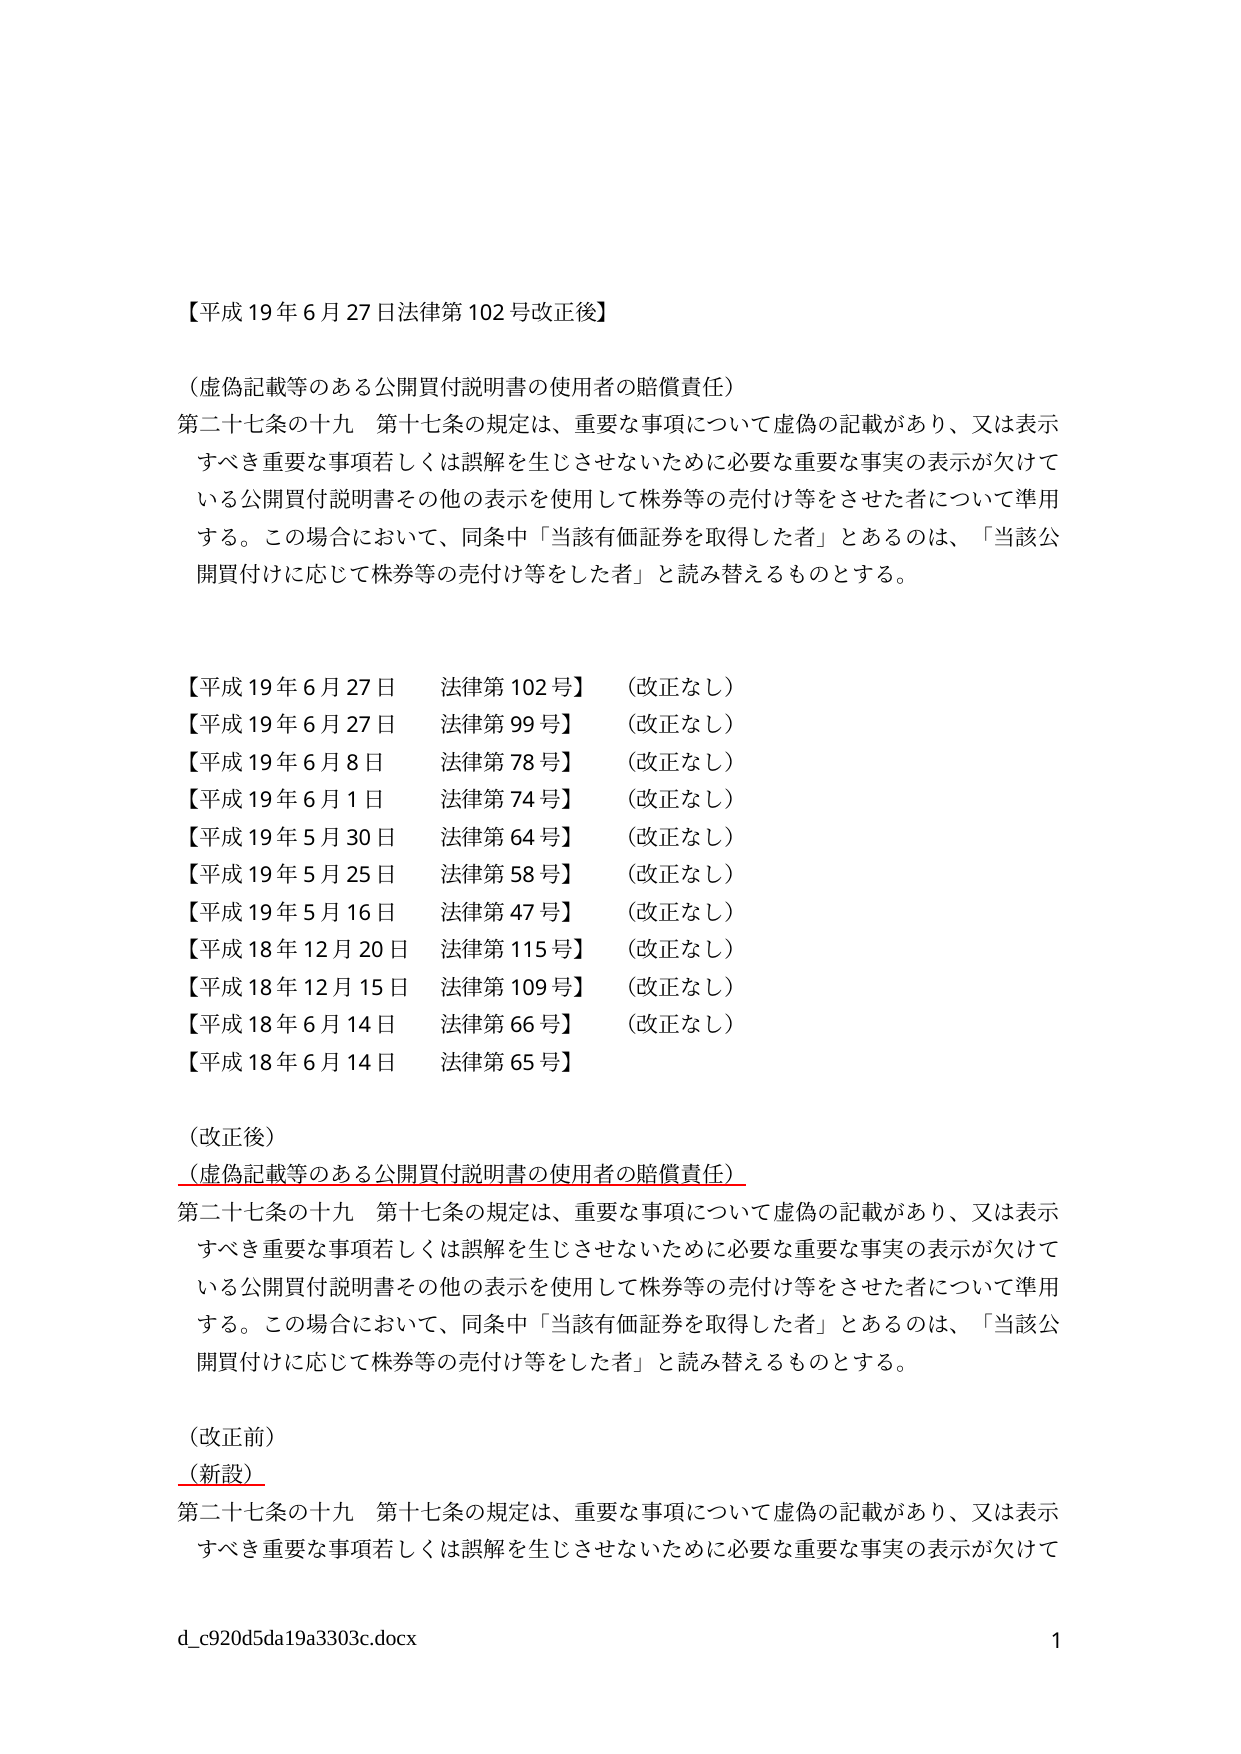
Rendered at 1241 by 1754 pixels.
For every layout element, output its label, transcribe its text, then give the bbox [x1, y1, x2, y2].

text 【平成18年12月20日 法律第115号】 （改正なし） [177, 929, 1063, 967]
text 【平成19年5月30日 法律第64号】 （改正なし） [177, 817, 1063, 854]
text 【平成19年6月27日 法律第102号】 （改正なし） [177, 667, 1063, 704]
text （虚偽記載等のある公開買付説明書の使用者の賠償責任） [177, 367, 1063, 404]
text 【平成19年6月27日 法律第99号】 （改正なし） [177, 704, 1063, 742]
text 【平成19年5月25日 法律第58号】 （改正なし） [177, 854, 1063, 892]
text 【平成19年6月27日法律第102号改正後】 [177, 292, 1063, 329]
text （改正後） [177, 1117, 1063, 1154]
text （虚偽記載等のある公開買付説明書の使用者の賠償責任） [177, 1154, 1063, 1192]
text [177, 1492, 1063, 1567]
text （改正前） [177, 1417, 1063, 1454]
text 【平成18年12月15日 法律第109号】 （改正なし） [177, 967, 1063, 1004]
text （新設） [177, 1454, 1063, 1492]
text 【平成18年6月14日 法律第65号】 [177, 1042, 1063, 1079]
text 【平成19年5月16日 法律第47号】 （改正なし） [177, 892, 1063, 929]
text 【平成19年6月8日 法律第78号】 （改正なし） [177, 742, 1063, 779]
text 【平成18年6月14日 法律第66号】 （改正なし） [177, 1004, 1063, 1042]
text 【平成19年6月1日 法律第74号】 （改正なし） [177, 779, 1063, 817]
